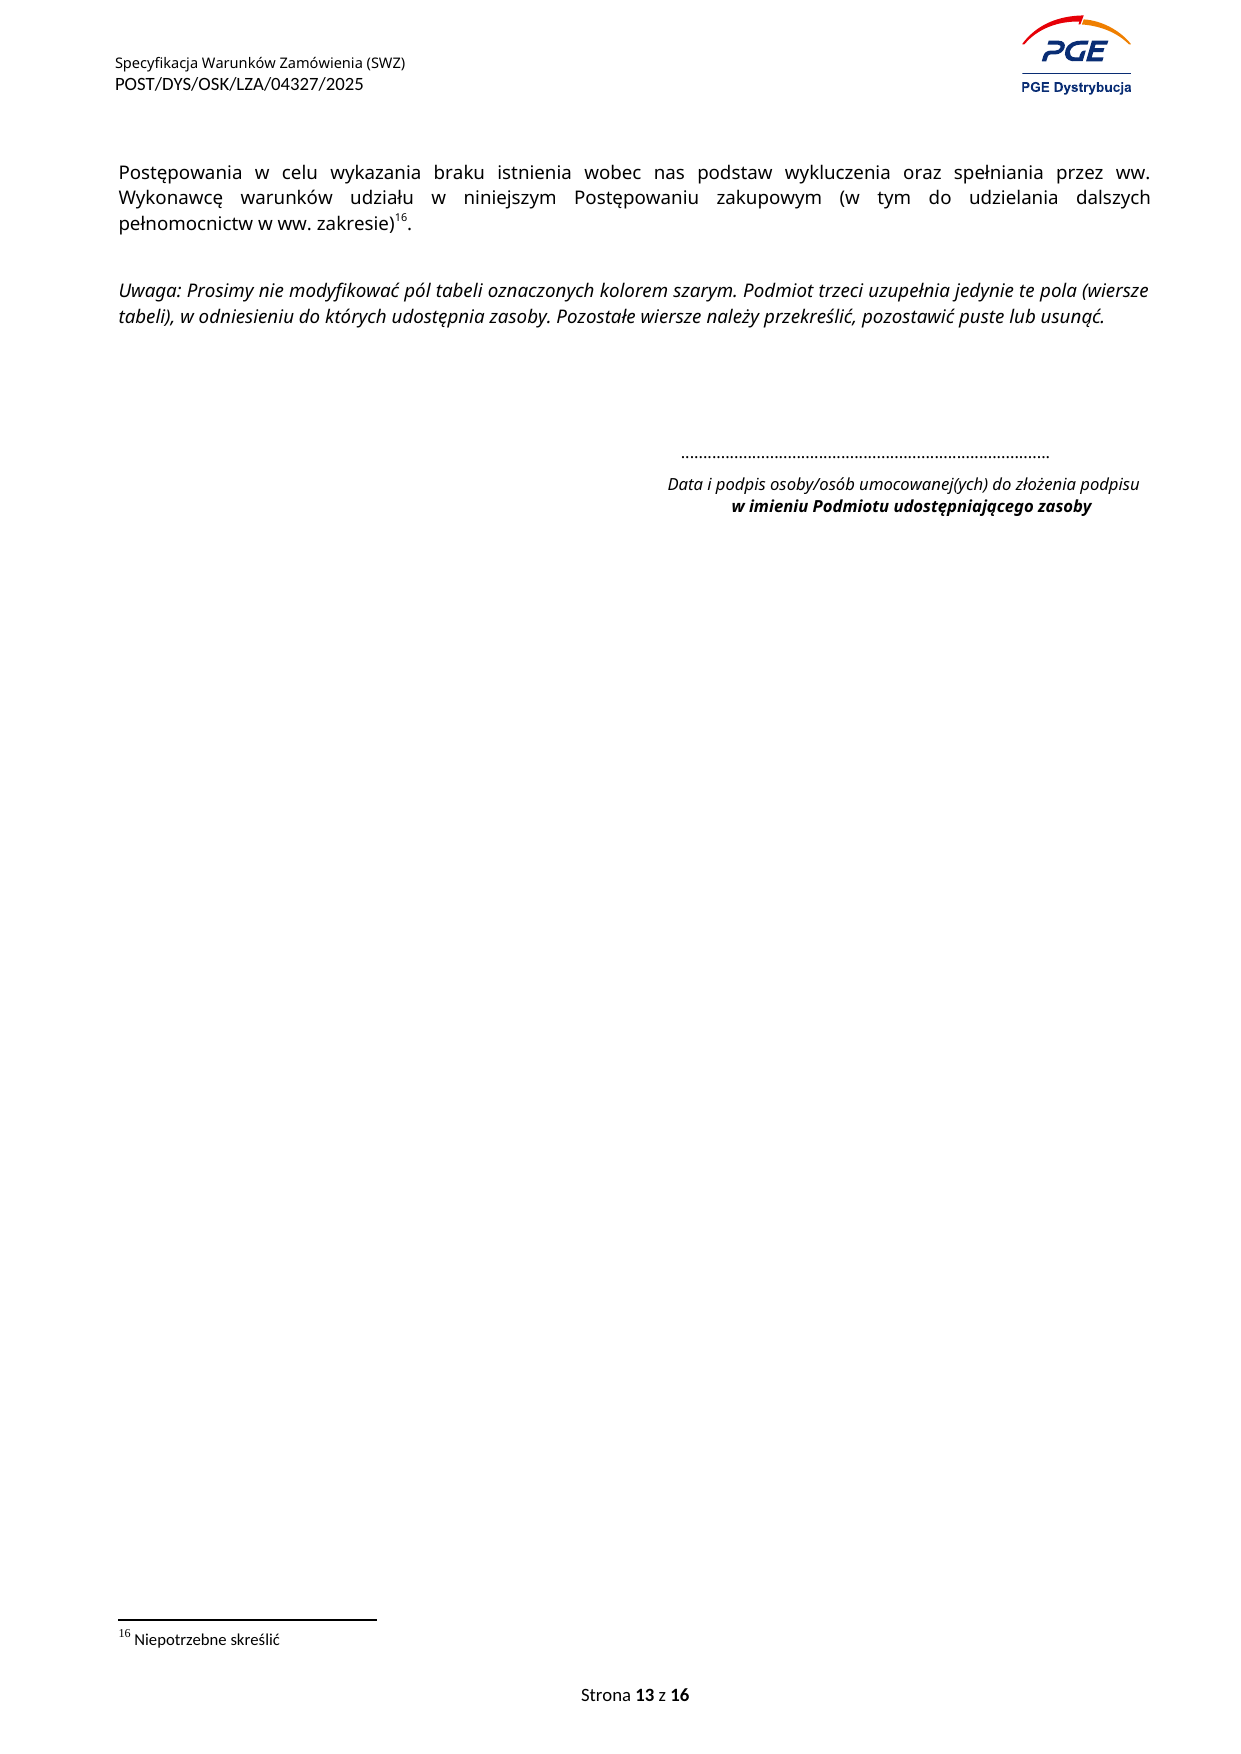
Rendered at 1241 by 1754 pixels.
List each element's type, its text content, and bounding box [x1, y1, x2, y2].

text Uwaga: Prosimy nie modyfikować pól tabeli oznaczonych kolorem szarym. Podmiot trzeci uzupełnia jedynie te pola (wiersze tabeli), w odniesieniu do których udostępnia zasoby. Pozostałe wiersze należy przekreślić, pozostawić puste lub usunąć. [118, 278, 1152, 329]
text Data i podpis osoby/osób umocowanej(ych) do złożenia podpisu w imieniu Podmiotu udostępniającego zasoby [664, 472, 1144, 517]
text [118, 159, 1152, 236]
text ................................................................................... [607, 439, 1240, 464]
